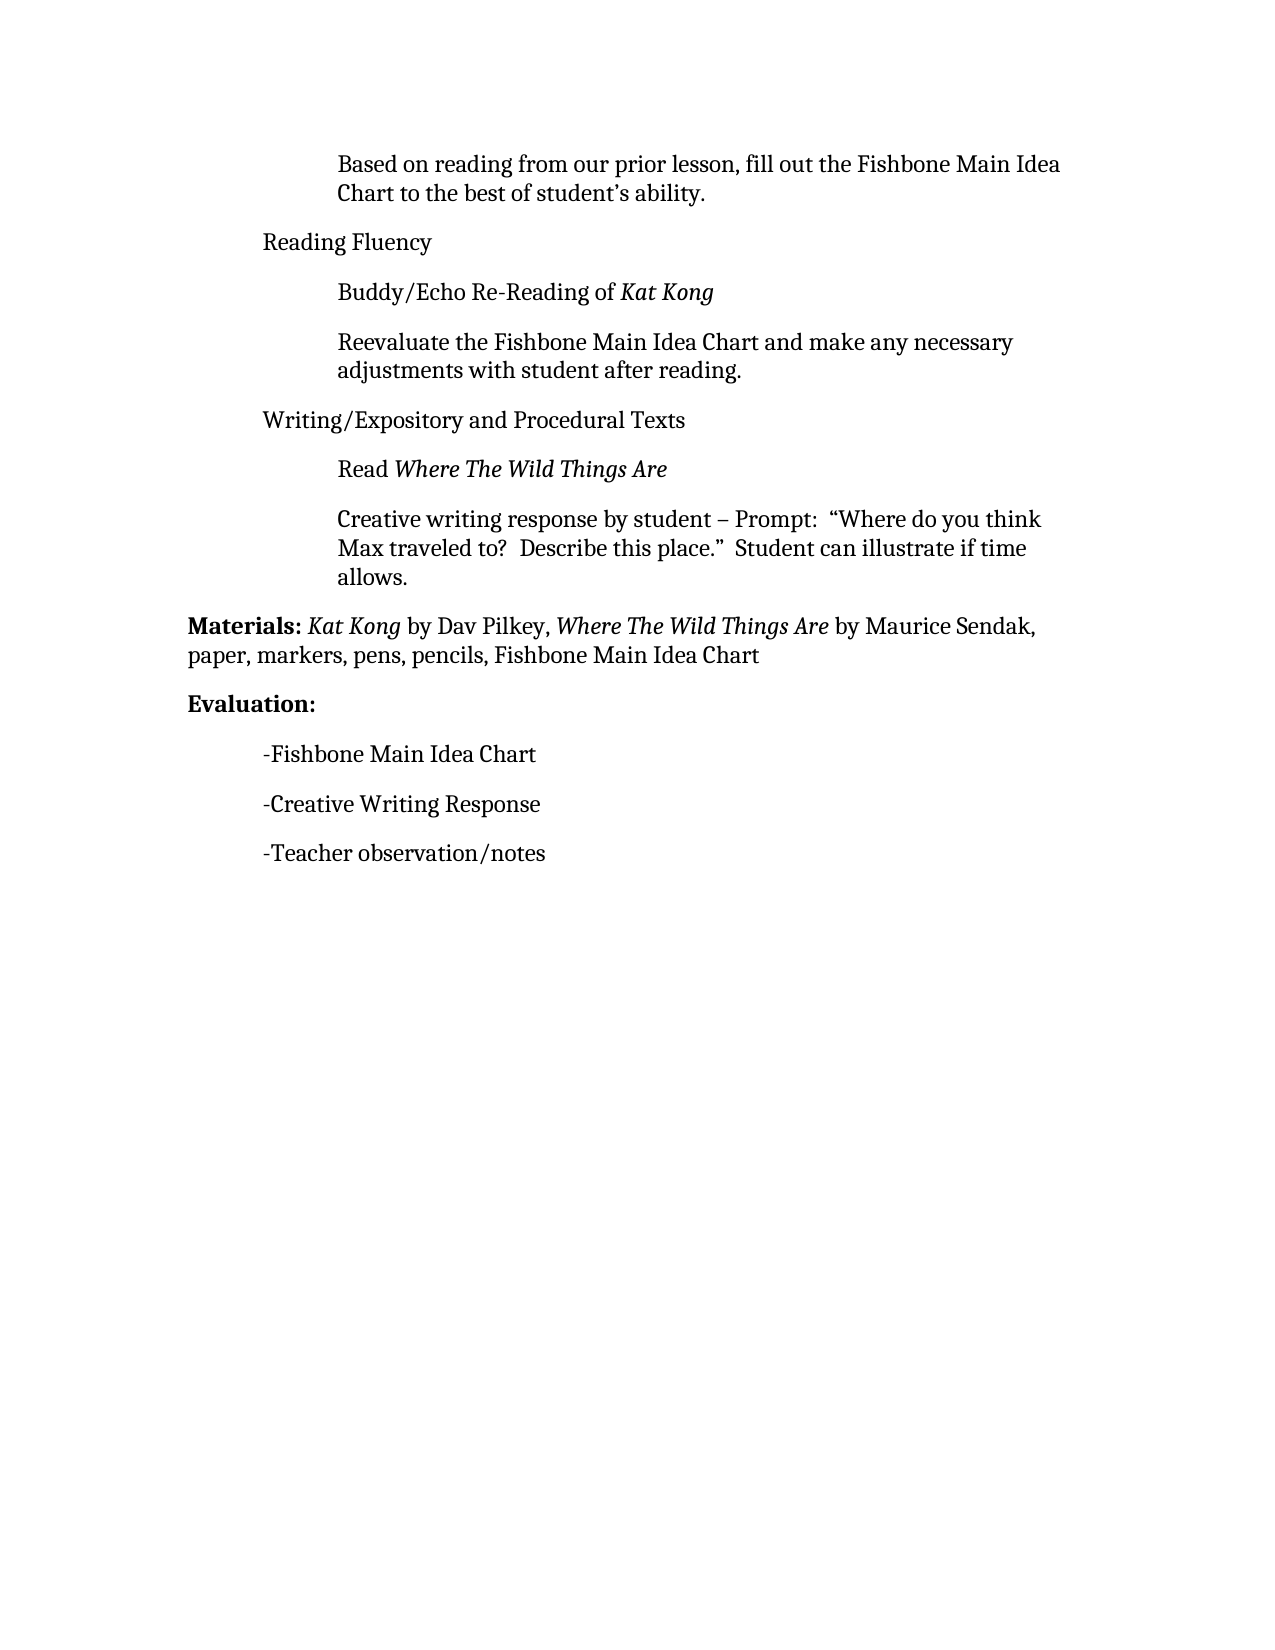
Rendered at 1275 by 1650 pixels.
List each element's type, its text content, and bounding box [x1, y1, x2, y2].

text Creative writing response by student – Prompt: “Where do you think Max traveled to? Describe this place.” Student can illustrate if time allows. [337, 505, 1087, 591]
text Materials: Kat Kong by Dav Pilkey, Where The Wild Things Are by Maurice Sendak, paper, markers, pens, pencils, Fishbone Main Idea Chart [187, 612, 1087, 669]
text -Creative Writing Response [187, 789, 1087, 818]
text -Fishbone Main Idea Chart [187, 740, 1087, 769]
text Reevaluate the Fishbone Main Idea Chart and make any necessary adjustments with student after reading. [337, 327, 1087, 385]
text Writing/Expository and Procedural Texts [187, 406, 1087, 434]
text Evaluation: [187, 690, 1087, 719]
text Based on reading from our prior lesson, fill out the Fishbone Main Idea Chart to the best of student’s ability. [337, 150, 1087, 207]
text Read Where The Wild Things Are [187, 455, 1087, 484]
text -Teacher observation/notes [187, 839, 1087, 868]
text Buddy/Echo Re-Reading of Kat Kong [187, 278, 1087, 307]
text Reading Fluency [187, 228, 1087, 257]
